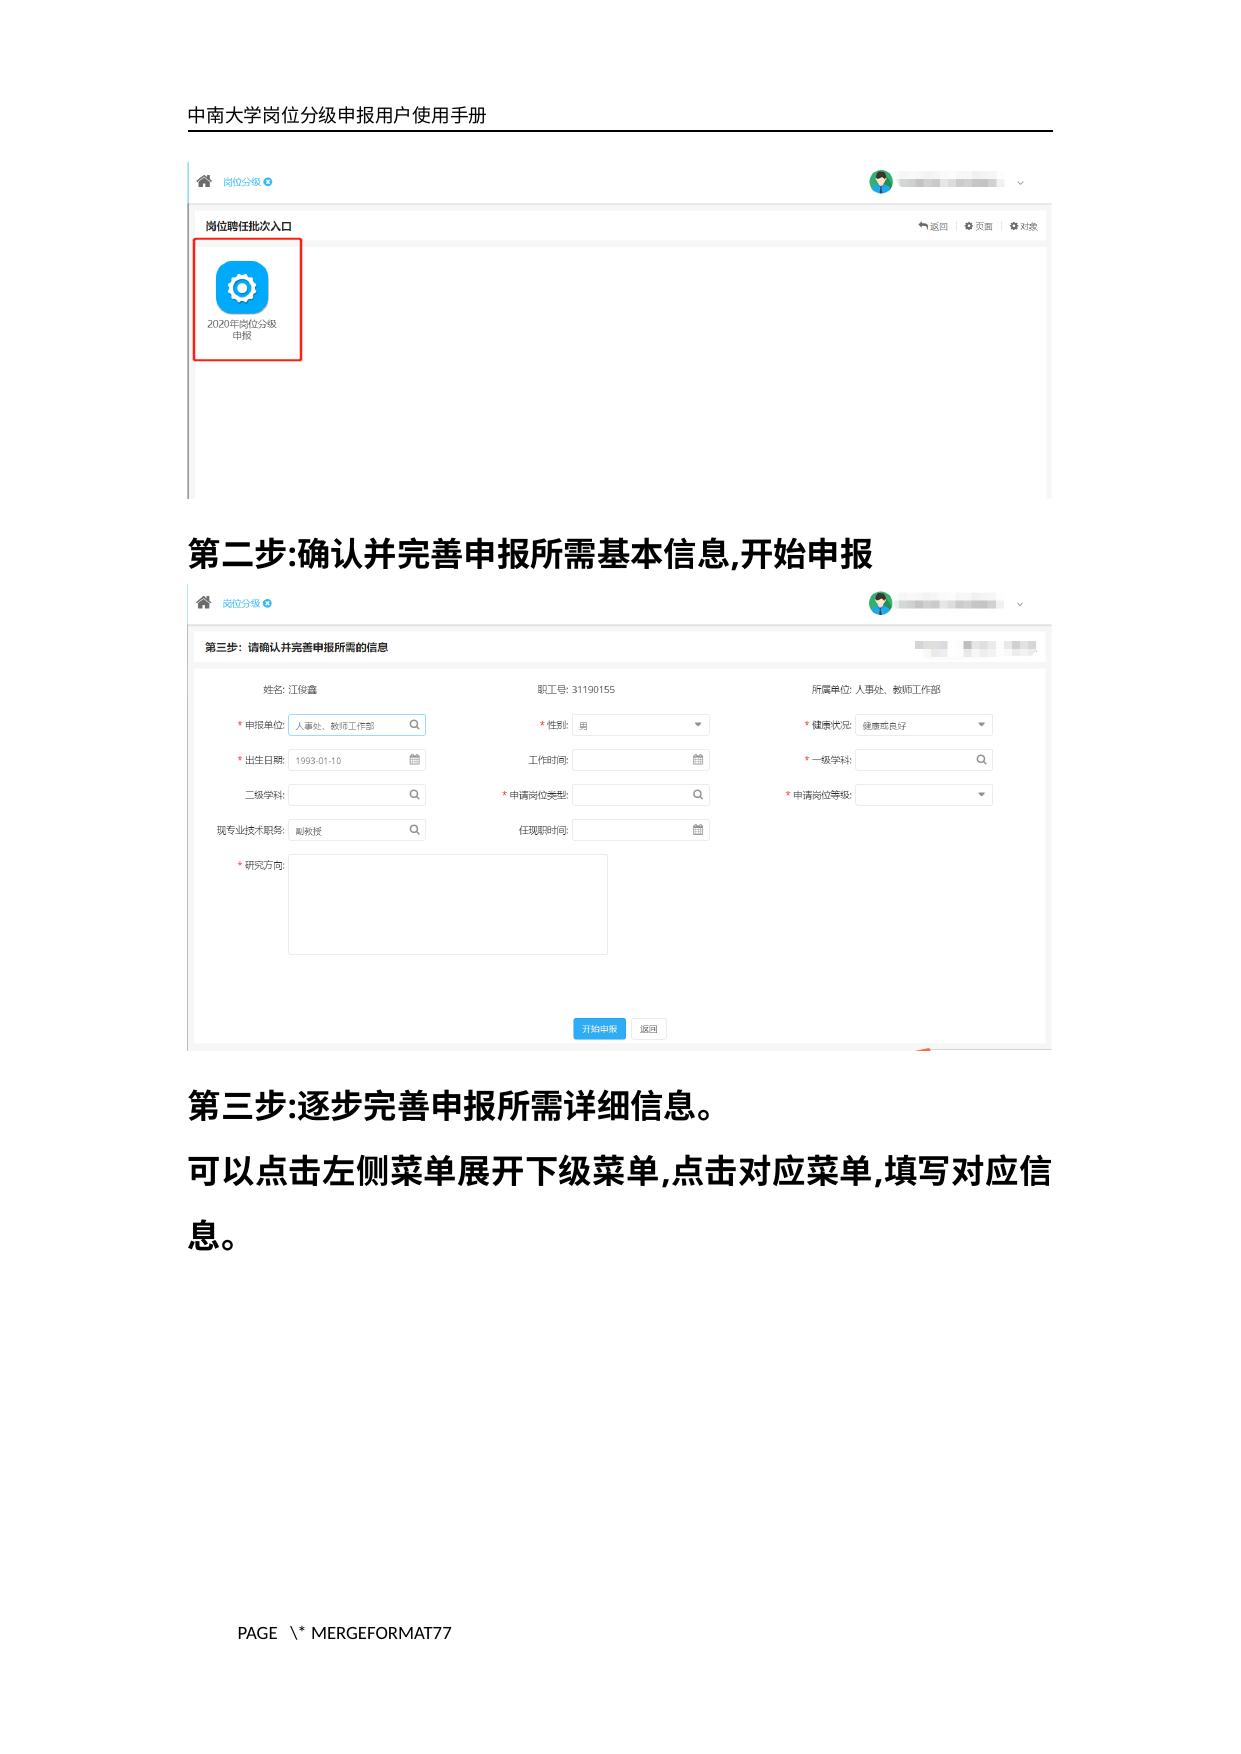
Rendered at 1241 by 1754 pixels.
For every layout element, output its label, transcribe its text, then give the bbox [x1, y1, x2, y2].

picture [187, 584, 1052, 1051]
text 第三步:逐步完善申报所需详细信息。 [187, 1072, 1053, 1137]
text 第二步:确认并完善申报所需基本信息,开始申报 [187, 519, 1053, 584]
picture [187, 162, 1052, 499]
text 可以点击左侧菜单展开下级菜单,点击对应菜单,填写对应信息。 [187, 1137, 1053, 1267]
